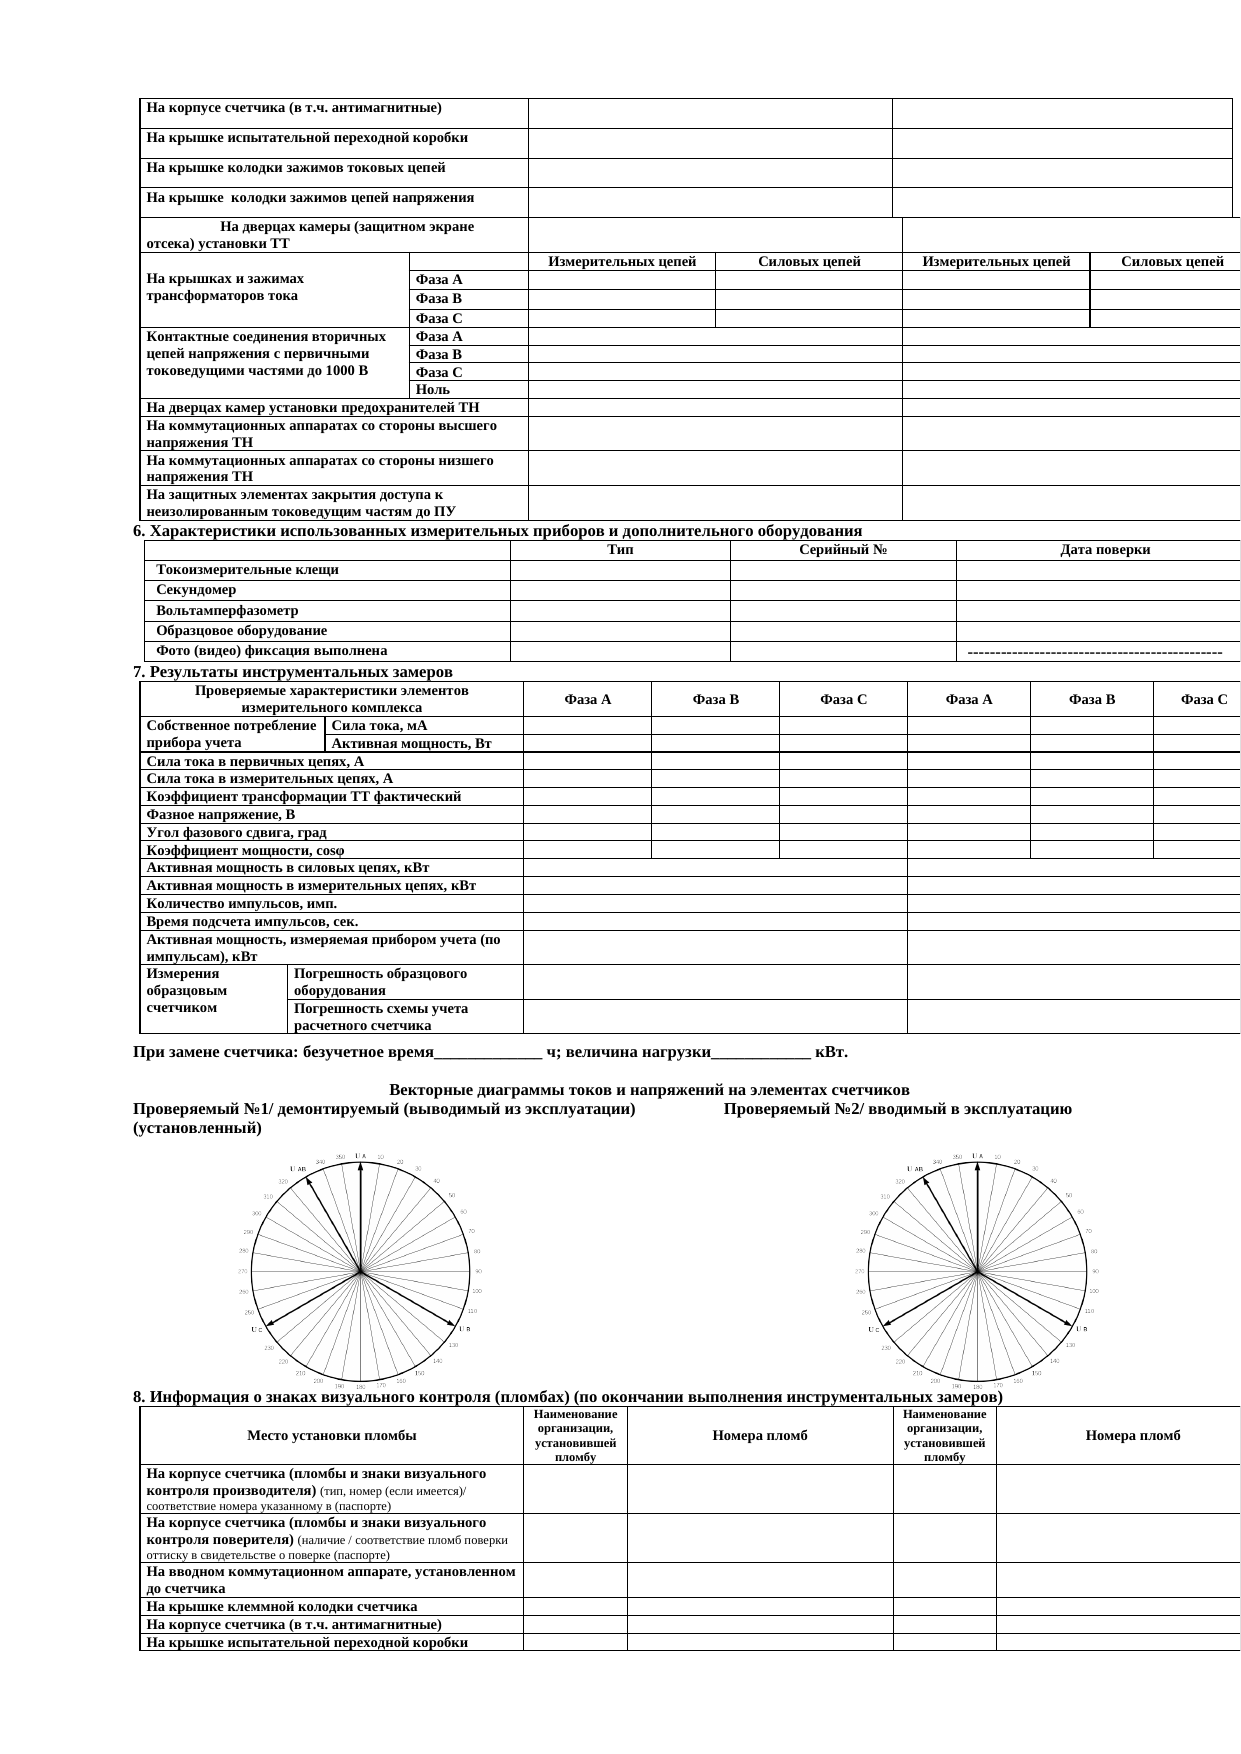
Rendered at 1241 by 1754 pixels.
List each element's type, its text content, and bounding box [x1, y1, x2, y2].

table_header Фаза C [780, 682, 907, 716]
table_cell На крышке колодки зажимов токовых цепей [141, 159, 528, 187]
table_cell [524, 841, 651, 858]
table_cell [731, 601, 956, 621]
table_cell [957, 601, 1240, 621]
table_cell [524, 1514, 627, 1562]
table_cell [1154, 841, 1240, 858]
table_cell [628, 1514, 893, 1562]
table_cell Сила тока в измерительных цепях, A [141, 770, 523, 787]
table_cell [524, 1598, 627, 1614]
table_cell [529, 129, 892, 157]
table_cell [903, 346, 1240, 362]
table_cell Погрешность схемы учета расчетного счетчика [288, 1000, 523, 1033]
table_cell ---------------------------------------------- [957, 642, 1240, 661]
table_cell [731, 581, 956, 600]
table_cell [1091, 290, 1240, 309]
table_cell [1031, 753, 1153, 769]
table_cell Активная мощность, измеряемая прибором учета (по импульсам), кВт [141, 931, 523, 964]
table_header Номера пломб [997, 1407, 1240, 1464]
table_cell [716, 310, 902, 327]
table_cell [894, 1634, 996, 1650]
table_cell На крышках и зажимах трансформаторов тока [141, 253, 409, 327]
table_cell [524, 1563, 627, 1597]
table_cell [908, 717, 1030, 733]
table_cell [524, 931, 907, 964]
table_cell Сила тока, мА [326, 717, 523, 733]
table_cell [957, 561, 1240, 580]
table_cell [894, 1616, 996, 1632]
table_cell Сила тока в первичных цепях, A [141, 753, 523, 769]
table_cell [1031, 788, 1153, 805]
table_cell [410, 253, 528, 269]
table_cell [903, 451, 1240, 485]
table_cell Ноль [410, 381, 528, 398]
table_cell [903, 486, 1240, 519]
table_cell [524, 735, 651, 751]
table_cell На крышке испытательной переходной коробки [141, 1634, 523, 1650]
table_cell [652, 753, 779, 769]
table_cell Угол фазового сдвига, град [141, 824, 523, 840]
table_cell [511, 561, 730, 580]
table_header Тип [511, 541, 730, 560]
table_cell [628, 1616, 893, 1632]
table_cell [1154, 824, 1240, 840]
table_cell Фаза С [410, 310, 528, 327]
table_cell [652, 824, 779, 840]
table_cell [780, 841, 907, 858]
text Векторные диаграммы токов и напряжений на элементах счетчиков [133, 1080, 1166, 1099]
table_cell [903, 381, 1240, 398]
table_cell [1154, 735, 1240, 751]
table_cell Фото (видео) фиксация выполнена [145, 642, 510, 661]
table_cell Время подсчета импульсов, сек. [141, 913, 523, 929]
table_cell [903, 417, 1240, 450]
table_cell [529, 159, 892, 187]
table_cell [511, 642, 730, 661]
table_cell [529, 381, 902, 398]
table_cell [957, 581, 1240, 600]
table_cell На корпусе счетчика (в т.ч. антимагнитные) [141, 99, 528, 128]
table_cell [529, 417, 902, 450]
table_cell [894, 1465, 996, 1513]
table_cell [529, 486, 902, 519]
table_cell [894, 1598, 996, 1614]
table_cell [1091, 271, 1240, 289]
table_cell [524, 753, 651, 769]
table_cell [908, 824, 1030, 840]
table_cell [652, 717, 779, 733]
table_cell [716, 271, 902, 289]
table_cell [628, 1634, 893, 1650]
table_cell [780, 824, 907, 840]
table_cell Силовых цепей [1091, 253, 1240, 269]
table_cell Фаза В [410, 290, 528, 309]
table_cell [908, 913, 1240, 929]
table_cell Активная мощность в измерительных цепях, кВт [141, 877, 523, 894]
table_cell [908, 735, 1030, 751]
table_cell [524, 1465, 627, 1513]
table_cell [893, 99, 1232, 128]
table_cell [1031, 717, 1153, 733]
table_cell Фазное напряжение, B [141, 806, 523, 823]
table_cell Фаза С [410, 363, 528, 380]
text При замене счетчика: безучетное время_____________ ч; величина нагрузки____________ кВт. [133, 1042, 1166, 1061]
table_cell [529, 346, 902, 362]
text 7. Результаты инструментальных замеров [133, 662, 1166, 681]
table_cell [731, 561, 956, 580]
table_cell [524, 824, 651, 840]
table_header Фаза B [652, 682, 779, 716]
table_cell [652, 770, 779, 787]
table_cell [524, 788, 651, 805]
table_cell [908, 859, 1240, 876]
table_cell [908, 770, 1030, 787]
table_cell [529, 328, 902, 344]
table_header Место установки пломбы [141, 1407, 523, 1464]
table_cell [997, 1563, 1240, 1597]
table_header Проверяемые характеристики элементов измерительного комплекса [141, 682, 523, 716]
table_cell [628, 1598, 893, 1614]
table_cell Собственное потребление прибора учета [141, 717, 324, 751]
table_cell Фаза А [410, 271, 528, 289]
table_cell [894, 1563, 996, 1597]
table_cell [524, 717, 651, 733]
table_cell [780, 806, 907, 823]
table_cell [1031, 824, 1153, 840]
table_header Наименование организации, установившей пломбу [524, 1407, 627, 1464]
table_cell [1154, 717, 1240, 733]
table_cell Измерения образцовым счетчиком [141, 965, 287, 1033]
table_cell [731, 622, 956, 641]
table_cell [652, 806, 779, 823]
table_cell [628, 1465, 893, 1513]
table_cell [903, 328, 1240, 344]
table_cell [908, 841, 1030, 858]
table_cell [529, 310, 715, 327]
table_cell [908, 877, 1240, 894]
table_cell [524, 895, 907, 912]
table_cell [893, 188, 1232, 217]
table_cell [957, 622, 1240, 641]
table_cell На защитных элементах закрытия доступа к неизолированным токоведущим частям до ПУ [141, 486, 528, 519]
table_cell [908, 1000, 1240, 1033]
table_cell [524, 1000, 907, 1033]
table_cell Количество импульсов, имп. [141, 895, 523, 912]
table_cell На корпусе счетчика (пломбы и знаки визуального контроля производителя) (тип, номер (если имеется)/ соответствие номера указанному в (паспорте) [141, 1465, 523, 1513]
table_cell [1154, 753, 1240, 769]
text Проверяемый №1/ демонтируемый (выводимый из эксплуатации) Проверяемый №2/ вводимый в эксплуатацию (установленный) [133, 1099, 1166, 1137]
table_cell [780, 717, 907, 733]
table_cell [529, 271, 715, 289]
table_cell На коммутационных аппаратах со стороны высшего напряжения ТН [141, 417, 528, 450]
table_cell [511, 581, 730, 600]
table_cell [908, 788, 1030, 805]
table_header Фаза B [1031, 682, 1153, 716]
table_header Наименование организации, установившей пломбу [894, 1407, 996, 1464]
table_cell Измерительных цепей [903, 253, 1089, 269]
table_cell [628, 1563, 893, 1597]
table_cell Вольтамперфазометр [145, 601, 510, 621]
table_cell [1031, 806, 1153, 823]
table_cell [893, 159, 1232, 187]
table_cell [716, 290, 902, 309]
table_cell На крышке клеммной колодки счетчика [141, 1598, 523, 1614]
table_cell [908, 806, 1030, 823]
table_cell Токоизмерительные клещи [145, 561, 510, 580]
table_cell [908, 965, 1240, 999]
table_cell На крышке колодки зажимов цепей напряжения [141, 188, 528, 217]
table_cell Активная мощность, Вт [326, 735, 523, 751]
table_cell На коммутационных аппаратах со стороны низшего напряжения ТН [141, 451, 528, 485]
table_header Серийный № [731, 541, 956, 560]
table_cell [524, 806, 651, 823]
table_cell Коэффициент трансформации ТТ фактический [141, 788, 523, 805]
table_cell Измерительных цепей [529, 253, 715, 269]
table_cell [1091, 310, 1240, 327]
table_cell [1154, 770, 1240, 787]
table_cell [524, 877, 907, 894]
table_cell [524, 913, 907, 929]
table_cell [780, 753, 907, 769]
table_cell [1031, 735, 1153, 751]
table_cell Образцовое оборудование [145, 622, 510, 641]
table_cell Фаза В [410, 346, 528, 362]
table_cell [529, 290, 715, 309]
table_cell [780, 735, 907, 751]
table_cell [908, 895, 1240, 912]
table_cell [511, 601, 730, 621]
table_cell [903, 399, 1240, 416]
table_cell [524, 965, 907, 999]
table_cell [529, 399, 902, 416]
table_cell [524, 1616, 627, 1632]
text 6. Характеристики использованных измерительных приборов и дополнительного оборудования [133, 521, 1166, 540]
table_cell [1154, 806, 1240, 823]
table_cell [893, 129, 1232, 157]
table_cell [524, 1634, 627, 1650]
table_cell [524, 859, 907, 876]
table_cell [903, 271, 1089, 289]
table_cell [903, 310, 1089, 327]
table_cell [529, 99, 892, 128]
table_cell Секундомер [145, 581, 510, 600]
table_cell [524, 770, 651, 787]
table_cell [780, 770, 907, 787]
table_cell [908, 753, 1030, 769]
table_cell [903, 290, 1089, 309]
table_cell [997, 1465, 1240, 1513]
table_cell [731, 642, 956, 661]
table_cell Силовых цепей [716, 253, 902, 269]
table_cell Коэффициент мощности, cosφ [141, 841, 523, 858]
table_cell [997, 1598, 1240, 1614]
table_cell [903, 218, 1240, 252]
table_cell [997, 1634, 1240, 1650]
table_header Фаза A [908, 682, 1030, 716]
table_header Дата поверки [957, 541, 1240, 560]
table_cell [780, 788, 907, 805]
table_cell [511, 622, 730, 641]
table_header [145, 541, 510, 560]
table_cell [652, 788, 779, 805]
table_cell [1031, 841, 1153, 858]
table_cell [1031, 770, 1153, 787]
table_cell [1154, 788, 1240, 805]
table_cell На корпусе счетчика (пломбы и знаки визуального контроля поверителя) (наличие / соответствие пломб поверки оттиску в свидетельстве о поверке (паспорте) [141, 1514, 523, 1562]
table_cell На корпусе счетчика (в т.ч. антимагнитные) [141, 1616, 523, 1632]
table_cell [894, 1514, 996, 1562]
table_cell На вводном коммутационном аппарате, установленном до счетчика [141, 1563, 523, 1597]
table_cell [997, 1616, 1240, 1632]
table_cell [903, 363, 1240, 380]
table_cell Погрешность образцового оборудования [288, 965, 523, 999]
table_header Фаза A [524, 682, 651, 716]
table_cell На крышке испытательной переходной коробки [141, 129, 528, 157]
table_cell Активная мощность в силовых цепях, кВт [141, 859, 523, 876]
table_cell [997, 1514, 1240, 1562]
table_cell [652, 841, 779, 858]
table_cell [652, 735, 779, 751]
table_cell На дверцах камеры (защитном экране отсека) установки TT [141, 218, 528, 252]
table_cell На дверцах камер установки предохранителей ТН [141, 399, 528, 416]
table_cell [529, 188, 892, 217]
table_cell [529, 451, 902, 485]
table_cell Контактные соединения вторичных цепей напряжения с первичными токоведущими частями до 1000 В [141, 328, 409, 398]
table_header Фаза C [1154, 682, 1240, 716]
table_cell [908, 931, 1240, 964]
table_cell Фаза А [410, 328, 528, 344]
table_header Номера пломб [628, 1407, 893, 1464]
table_cell [529, 218, 902, 252]
table_cell [529, 363, 902, 380]
text 8. Информация о знаках визуального контроля (пломбах) (по окончании выполнения инструментальных замеров) [133, 1387, 1166, 1406]
